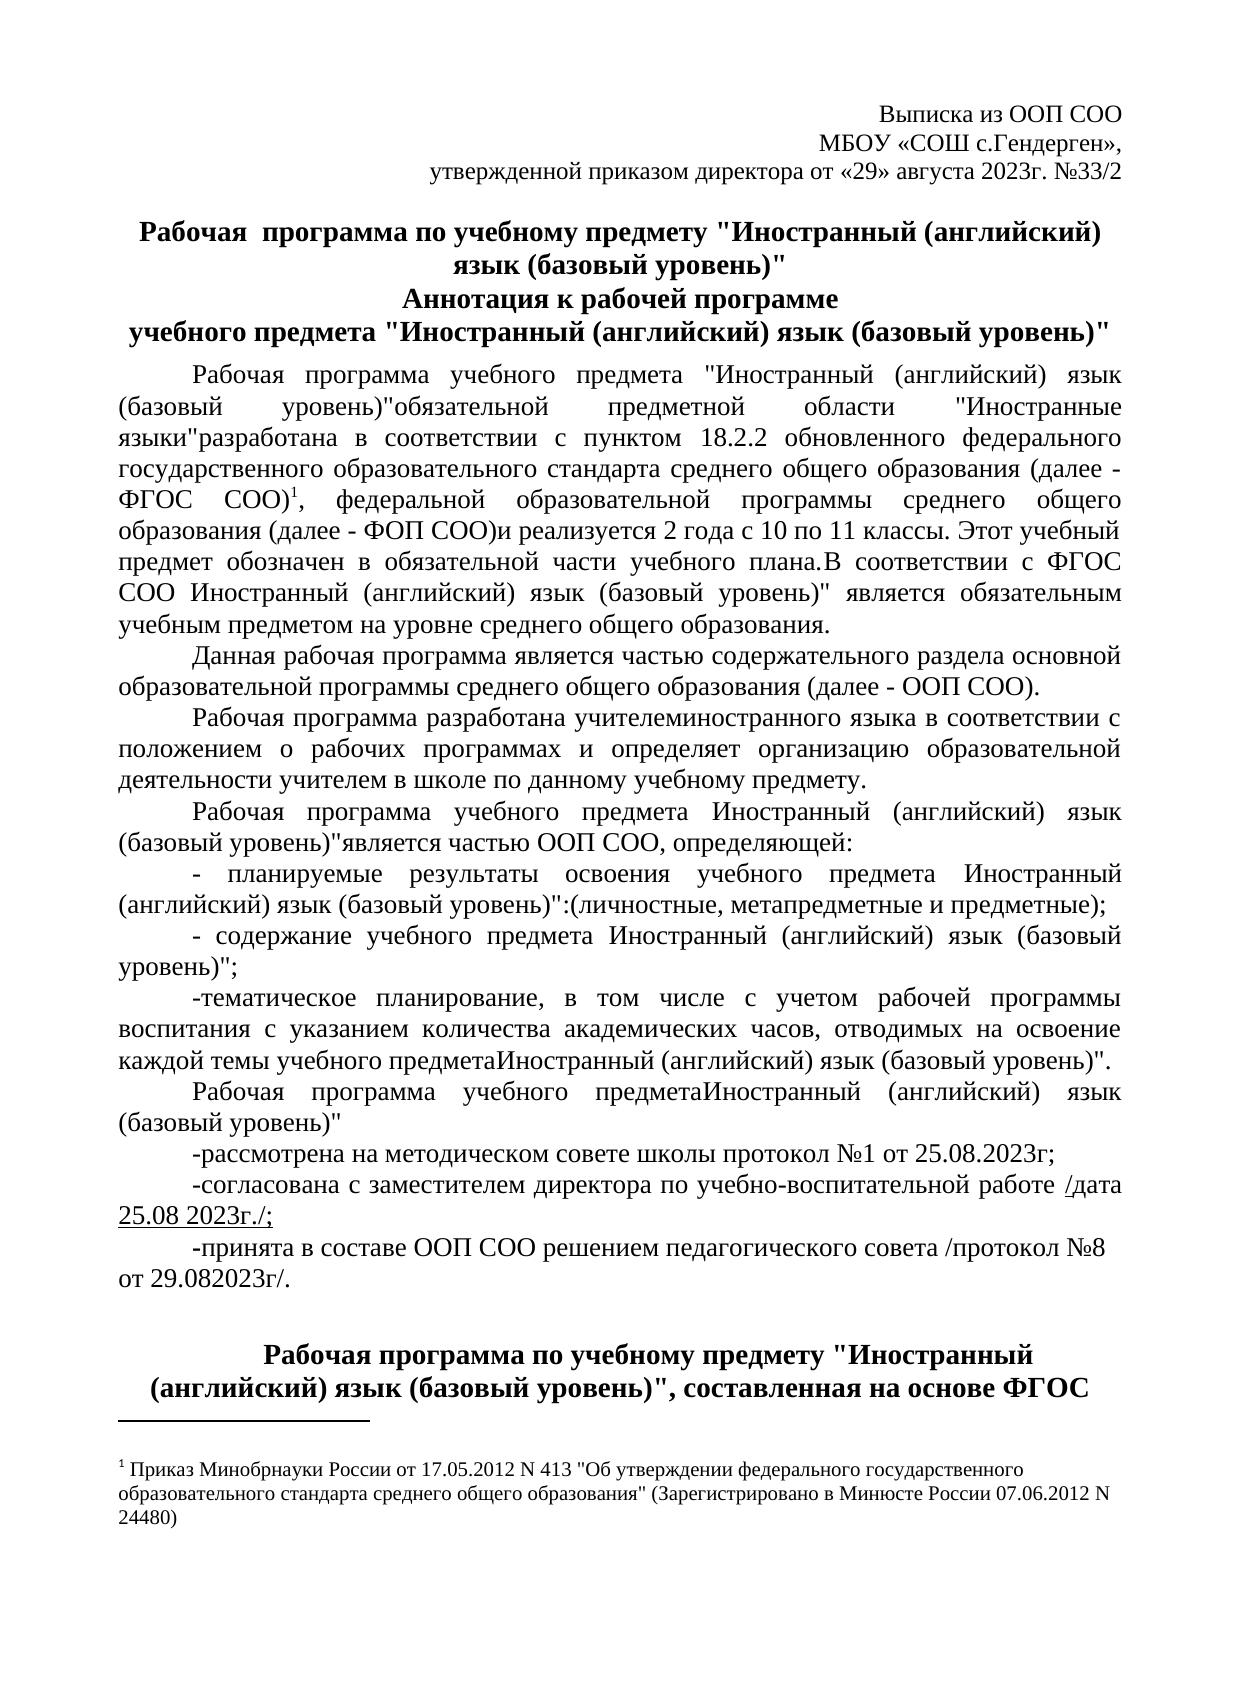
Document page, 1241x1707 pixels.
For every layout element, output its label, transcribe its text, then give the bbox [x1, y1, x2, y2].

text - содержание учебного предмета Иностранный (английский) язык (базовый уровень)"; [118, 919, 1122, 981]
text -принята в составе ООП СОО решением педагогического совета /протокол №8 от 29.082023г/. [118, 1231, 1122, 1293]
text Выписка из ООП СОО [118, 99, 1122, 128]
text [118, 1337, 1122, 1404]
text Рабочая программа разработана учителеминостранного языка в соответствии с положением о рабочих программах и определяет организацию образовательной деятельности учителем в школе по данному учебному предмету. [118, 701, 1122, 794]
text -согласована с заместителем директора по учебно-воспитательной работе /дата 25.08 2023г./; [118, 1168, 1122, 1231]
text -рассмотрена на методическом совете школы протокол №1 от 25.08.2023г; [118, 1137, 1122, 1168]
text МБОУ «СОШ с.Гендерген», [118, 128, 1122, 156]
text учебного предмета "Иностранный (английский) язык (базовый уровень)" [118, 314, 1122, 348]
text Аннотация к рабочей программе [118, 281, 1122, 314]
text Рабочая программа учебного предметаИностранный (английский) язык (базовый уровень)" [118, 1075, 1122, 1137]
text Рабочая программа учебного предмета "Иностранный (английский) язык (базовый уровень)"обязательной предметной области "Иностранные языки"разработана в соответствии с пунктом 18.2.2 обновленного федерального государственного образовательного стандарта среднего общего образования (далее - ФГОС СОО), федеральной образовательной программы среднего общего образования (далее - ФОП СОО)и реализуется 2 года с 10 по 11 классы. Этот учебный предмет обозначен в обязательной части учебного плана.В соответствии с ФГОС СОО Иностранный (английский) язык (базовый уровень)" является обязательным учебным предметом на уровне среднего общего образования. [118, 358, 1122, 639]
text утвержденной приказом директора от «29» августа 2023г. №33/2 [118, 156, 1122, 185]
text Рабочая программа учебного предмета Иностранный (английский) язык (базовый уровень)"является частью ООП СОО, определяющей: [118, 794, 1122, 857]
text -тематическое планирование, в том числе с учетом рабочей программы воспитания с указанием количества академических часов, отводимых на освоение каждой темы учебного предметаИностранный (английский) язык (базовый уровень)". [118, 981, 1122, 1075]
text Рабочая программа по учебному предмету "Иностранный (английский) язык (базовый уровень)" [118, 214, 1122, 281]
text - планируемые результаты освоения учебного предмета Иностранный (английский) язык (базовый уровень)":(личностные, метапредметные и предметные); [118, 857, 1122, 919]
text Данная рабочая программа является частью содержательного раздела основной образовательной программы среднего общего образования (далее - ООП СОО). [118, 639, 1122, 701]
